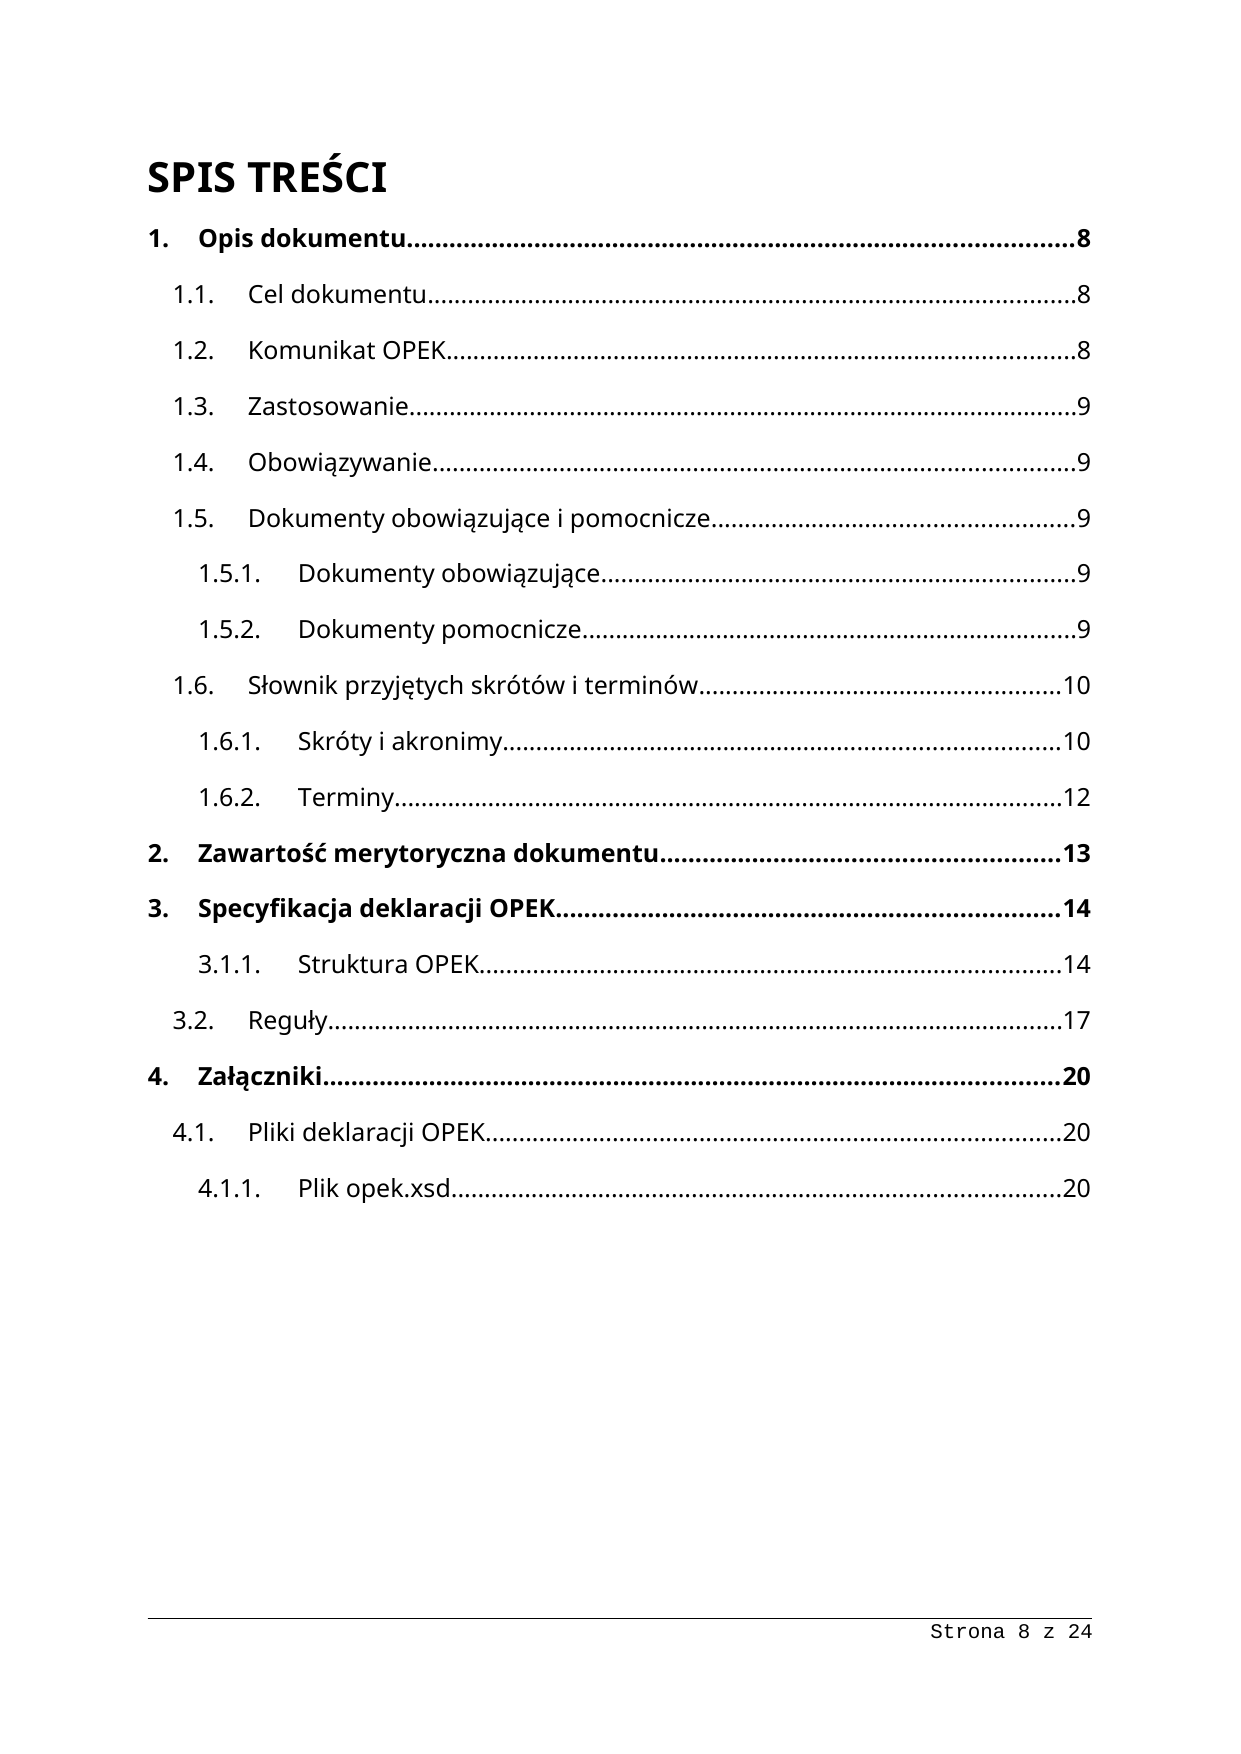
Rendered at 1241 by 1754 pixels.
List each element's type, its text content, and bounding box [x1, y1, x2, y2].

text 1.6. Słownik przyjętych skrótów i terminów 10 [172, 668, 1092, 702]
text 1.3. Zastosowanie 9 [172, 389, 1092, 423]
text 1.2. Komunikat OPEK 8 [172, 333, 1092, 367]
text 4.1. Pliki deklaracji OPEK 20 [172, 1114, 1092, 1148]
text 4. Załączniki 20 [148, 1059, 1092, 1093]
text 1.1. Cel dokumentu 8 [172, 277, 1092, 311]
text 3.1.1. Struktura OPEK 14 [198, 947, 1092, 981]
text 2. Zawartość merytoryczna dokumentu 13 [148, 835, 1092, 869]
text 1.4. Obowiązywanie 9 [172, 444, 1092, 478]
text 1.6.1. Skróty i akronimy 10 [198, 724, 1092, 758]
text 1.5. Dokumenty obowiązujące i pomocnicze 9 [172, 500, 1092, 534]
text 1.6.2. Terminy 12 [198, 779, 1092, 813]
text SPIS TREŚCI [148, 148, 1092, 204]
text 1.5.2. Dokumenty pomocnicze 9 [198, 612, 1092, 646]
text 1.5.1. Dokumenty obowiązujące 9 [198, 556, 1092, 590]
text 1. Opis dokumentu 8 [148, 221, 1092, 255]
text 3.2. Reguły 17 [172, 1003, 1092, 1037]
text 3. Specyfikacja deklaracji OPEK 14 [148, 891, 1092, 925]
text 4.1.1. Plik opek.xsd 20 [198, 1170, 1092, 1204]
